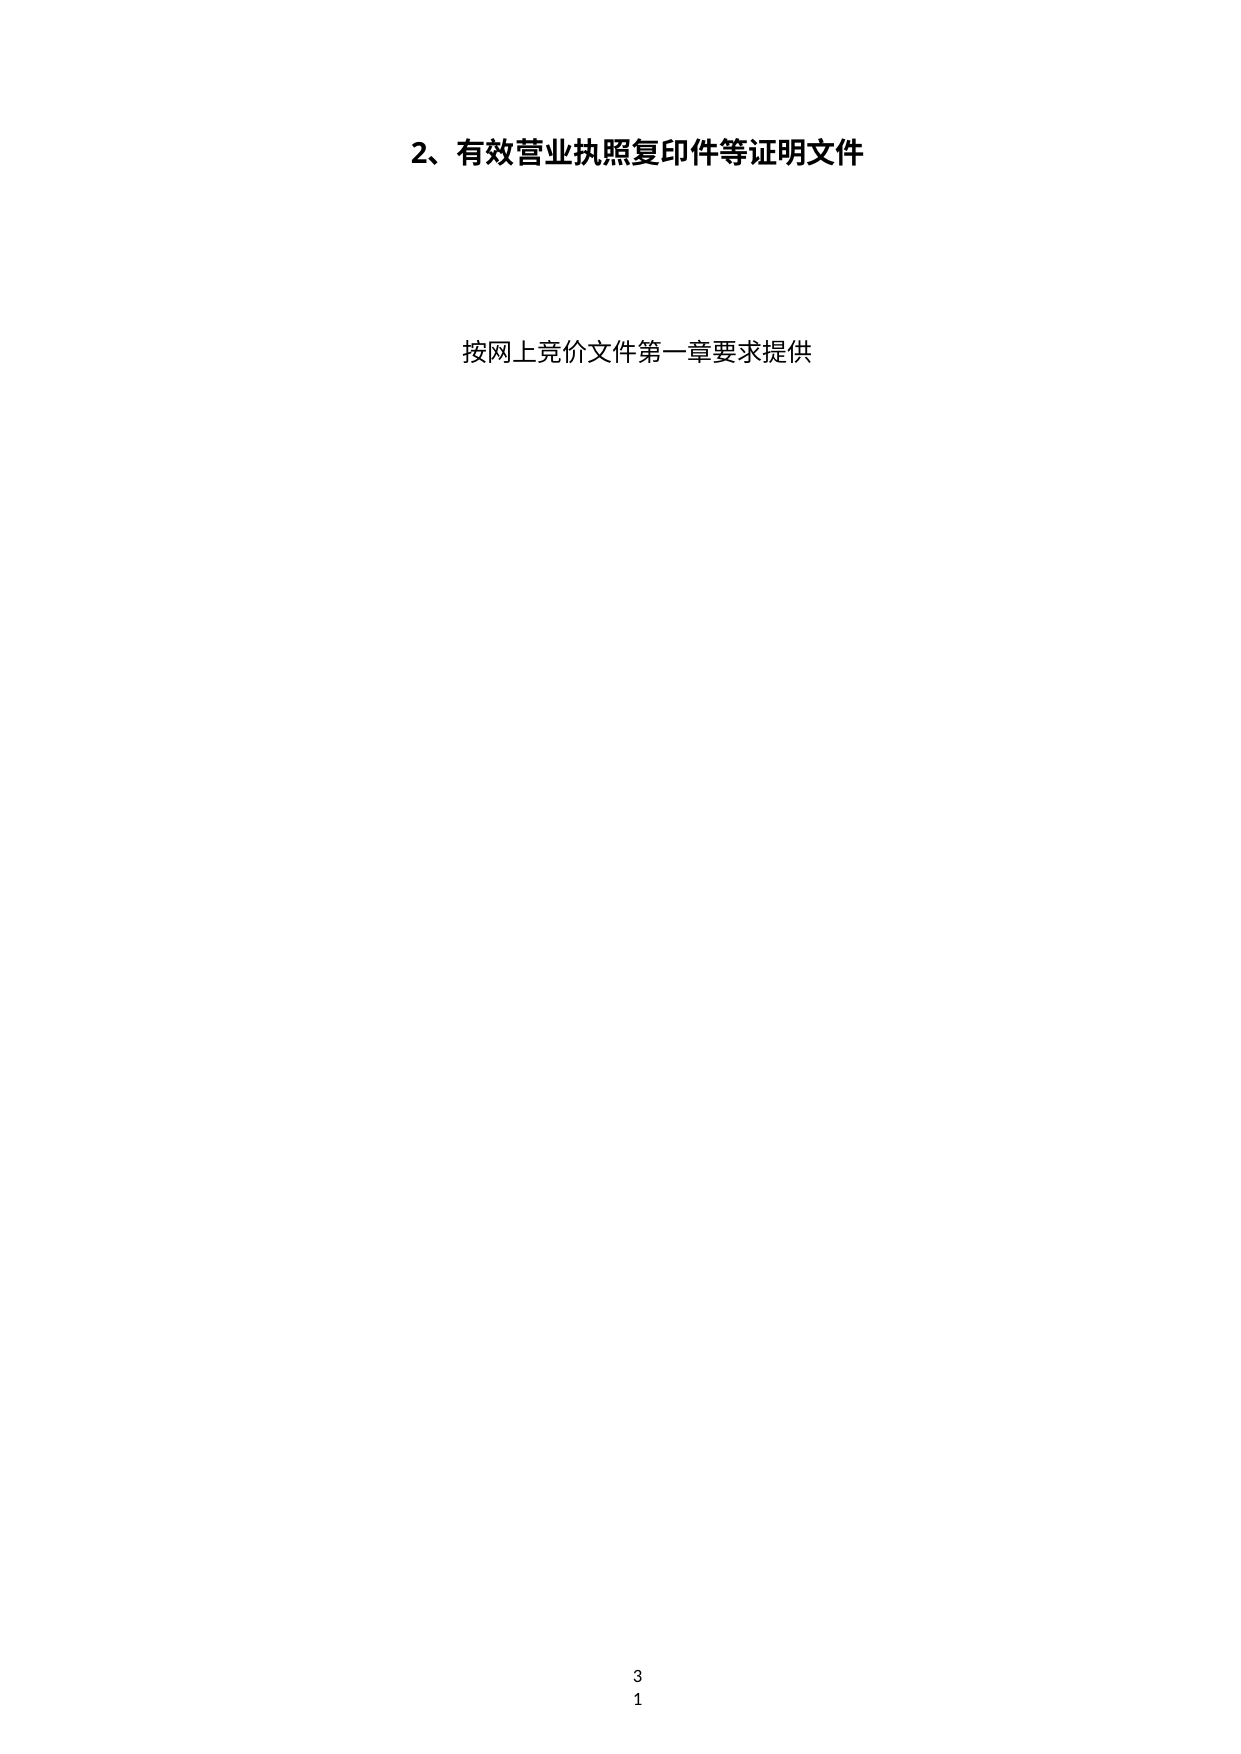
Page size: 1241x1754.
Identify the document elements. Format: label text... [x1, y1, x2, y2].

text 2、有效营业执照复印件等证明文件 [131, 130, 1144, 172]
text 按网上竞价文件第一章要求提供 [131, 333, 1144, 369]
